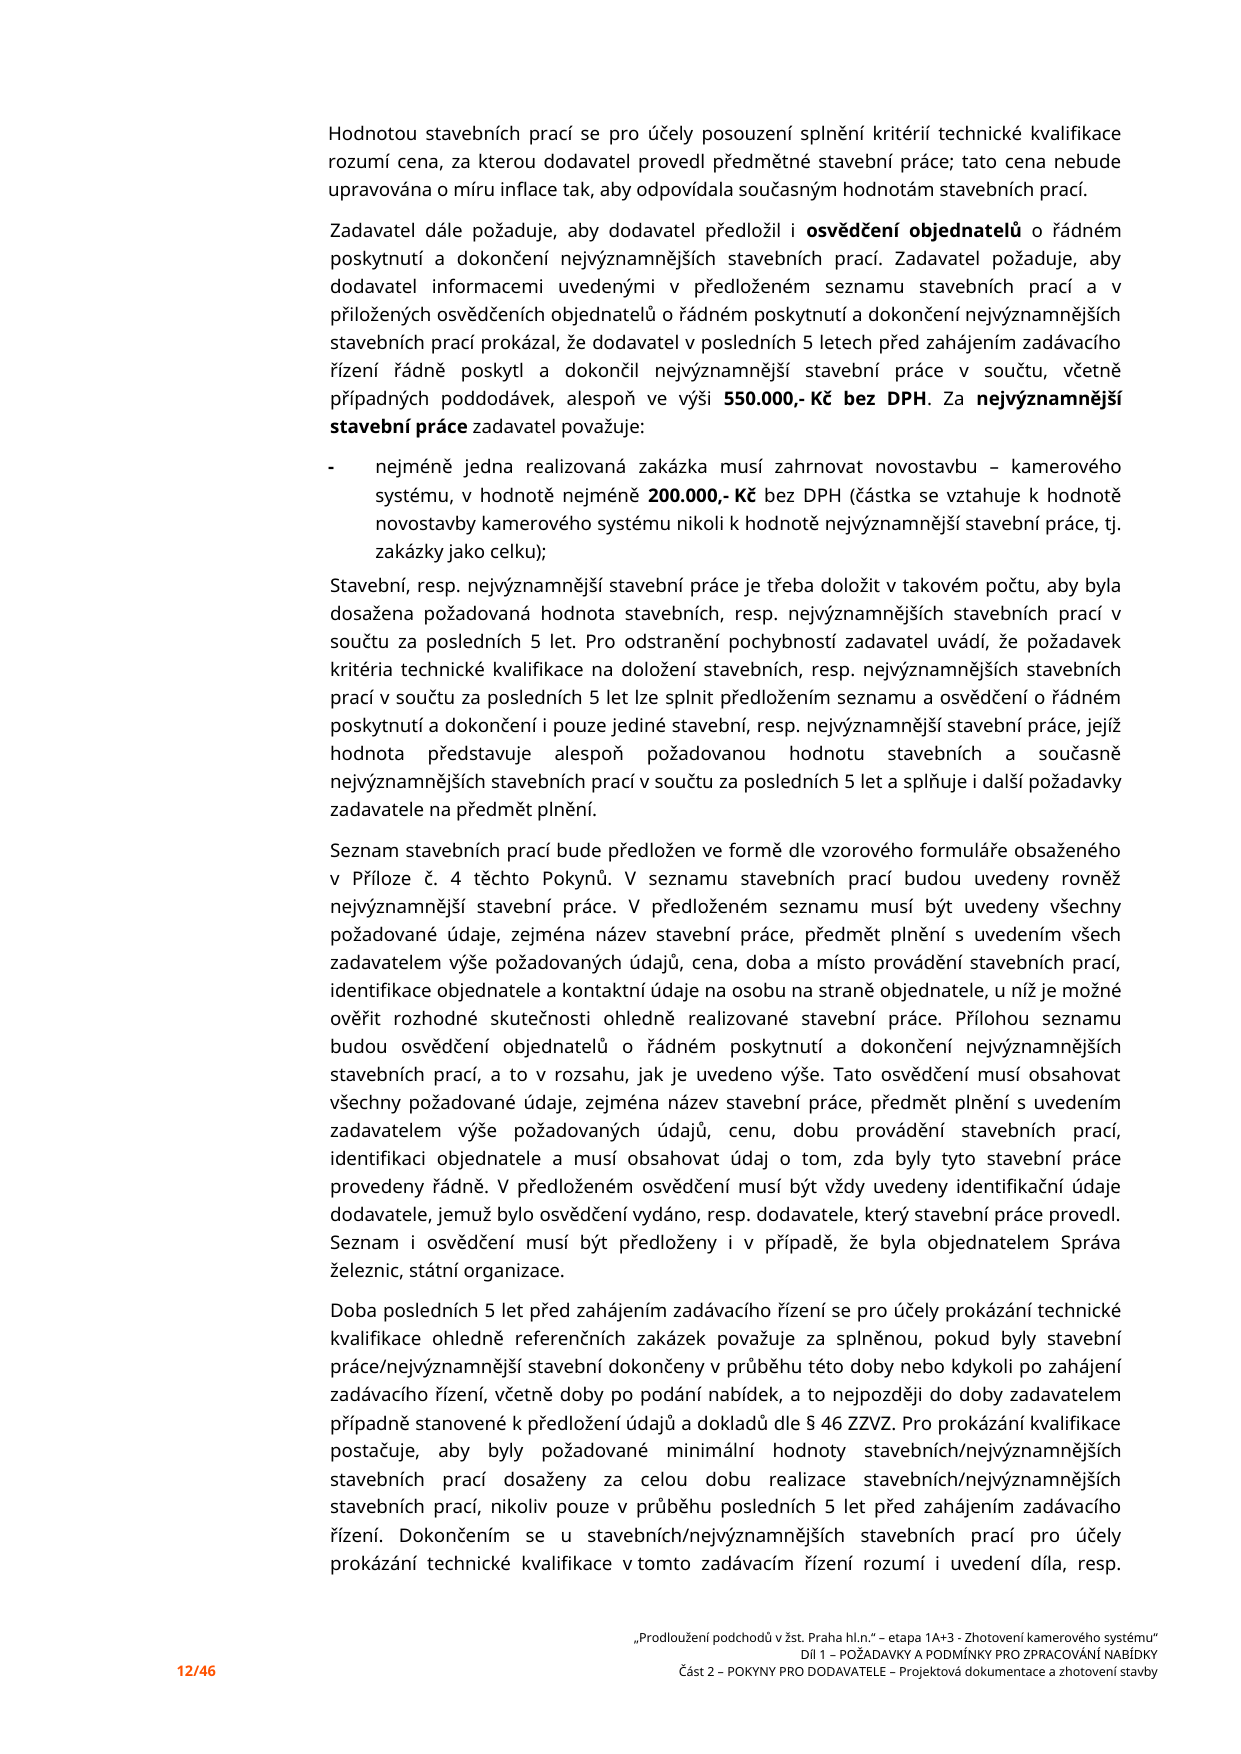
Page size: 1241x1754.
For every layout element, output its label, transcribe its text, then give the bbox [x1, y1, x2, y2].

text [330, 1298, 1122, 1575]
text Seznam stavebních prací bude předložen ve formě dle vzorového formuláře obsaženého v Příloze č. 4 těchto Pokynů. V seznamu stavebních prací budou uvedeny rovněž nejvýznamnější stavební práce. V předloženém seznamu musí být uvedeny všechny požadované údaje, zejména název stavební práce, předmět plnění s uvedením všech zadavatelem výše požadovaných údajů, cena, doba a místo provádění stavebních prací, identifikace objednatele a kontaktní údaje na osobu na straně objednatele, u níž je možné ověřit rozhodné skutečnosti ohledně realizované stavební práce. Přílohou seznamu budou osvědčení objednatelů o řádném poskytnutí a dokončení nejvýznamnějších stavebních prací, a to v rozsahu, jak je uvedeno výše. Tato osvědčení musí obsahovat všechny požadované údaje, zejména název stavební práce, předmět plnění s uvedením zadavatelem výše požadovaných údajů, cenu, dobu provádění stavebních prací, identifikaci objednatele a musí obsahovat údaj o tom, zda byly tyto stavební práce provedeny řádně. V předloženém osvědčení musí být vždy uvedeny identifikační údaje dodavatele, jemuž bylo osvědčení vydáno, resp. dodavatele, který stavební práce provedl. Seznam i osvědčení musí být předloženy i v případě, že byla objednatelem Správa železnic, státní organizace. [330, 837, 1122, 1283]
text Zadavatel dále požaduje, aby dodavatel předložil i osvědčení objednatelů o řádném poskytnutí a dokončení nejvýznamnějších stavebních prací. Zadavatel požaduje, aby dodavatel informacemi uvedenými v předloženém seznamu stavebních prací a v přiložených osvědčeních objednatelů o řádném poskytnutí a dokončení nejvýznamnějších stavebních prací prokázal, že dodavatel v posledních 5 letech před zahájením zadávacího řízení řádně poskytl a dokončil nejvýznamnější stavební práce v součtu, včetně případných poddodávek, alespoň ve výši 550.000,- Kč bez DPH. Za nejvýznamnější stavební práce zadavatel považuje: [330, 217, 1122, 439]
text Stavební, resp. nejvýznamnější stavební práce je třeba doložit v takovém počtu, aby byla dosažena požadovaná hodnota stavebních, resp. nejvýznamnějších stavebních prací v součtu za posledních 5 let. Pro odstranění pochybností zadavatel uvádí, že požadavek kritéria technické kvalifikace na doložení stavebních, resp. nejvýznamnějších stavebních prací v součtu za posledních 5 let lze splnit předložením seznamu a osvědčení o řádném poskytnutí a dokončení i pouze jediné stavební, resp. nejvýznamnější stavební práce, jejíž hodnota představuje alespoň požadovanou hodnotu stavebních a současně nejvýznamnějších stavebních prací v součtu za posledních 5 let a splňuje i další požadavky zadavatele na předmět plnění. [330, 572, 1122, 822]
text nejméně jedna realizovaná zakázka musí zahrnovat novostavbu – kamerového systému, v hodnotě nejméně 200.000,- Kč bez DPH (částka se vztahuje k hodnotě novostavby kamerového systému nikoli k hodnotě nejvýznamnější stavební práce, tj. zakázky jako celku); [328, 454, 1122, 563]
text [292, 121, 1122, 202]
